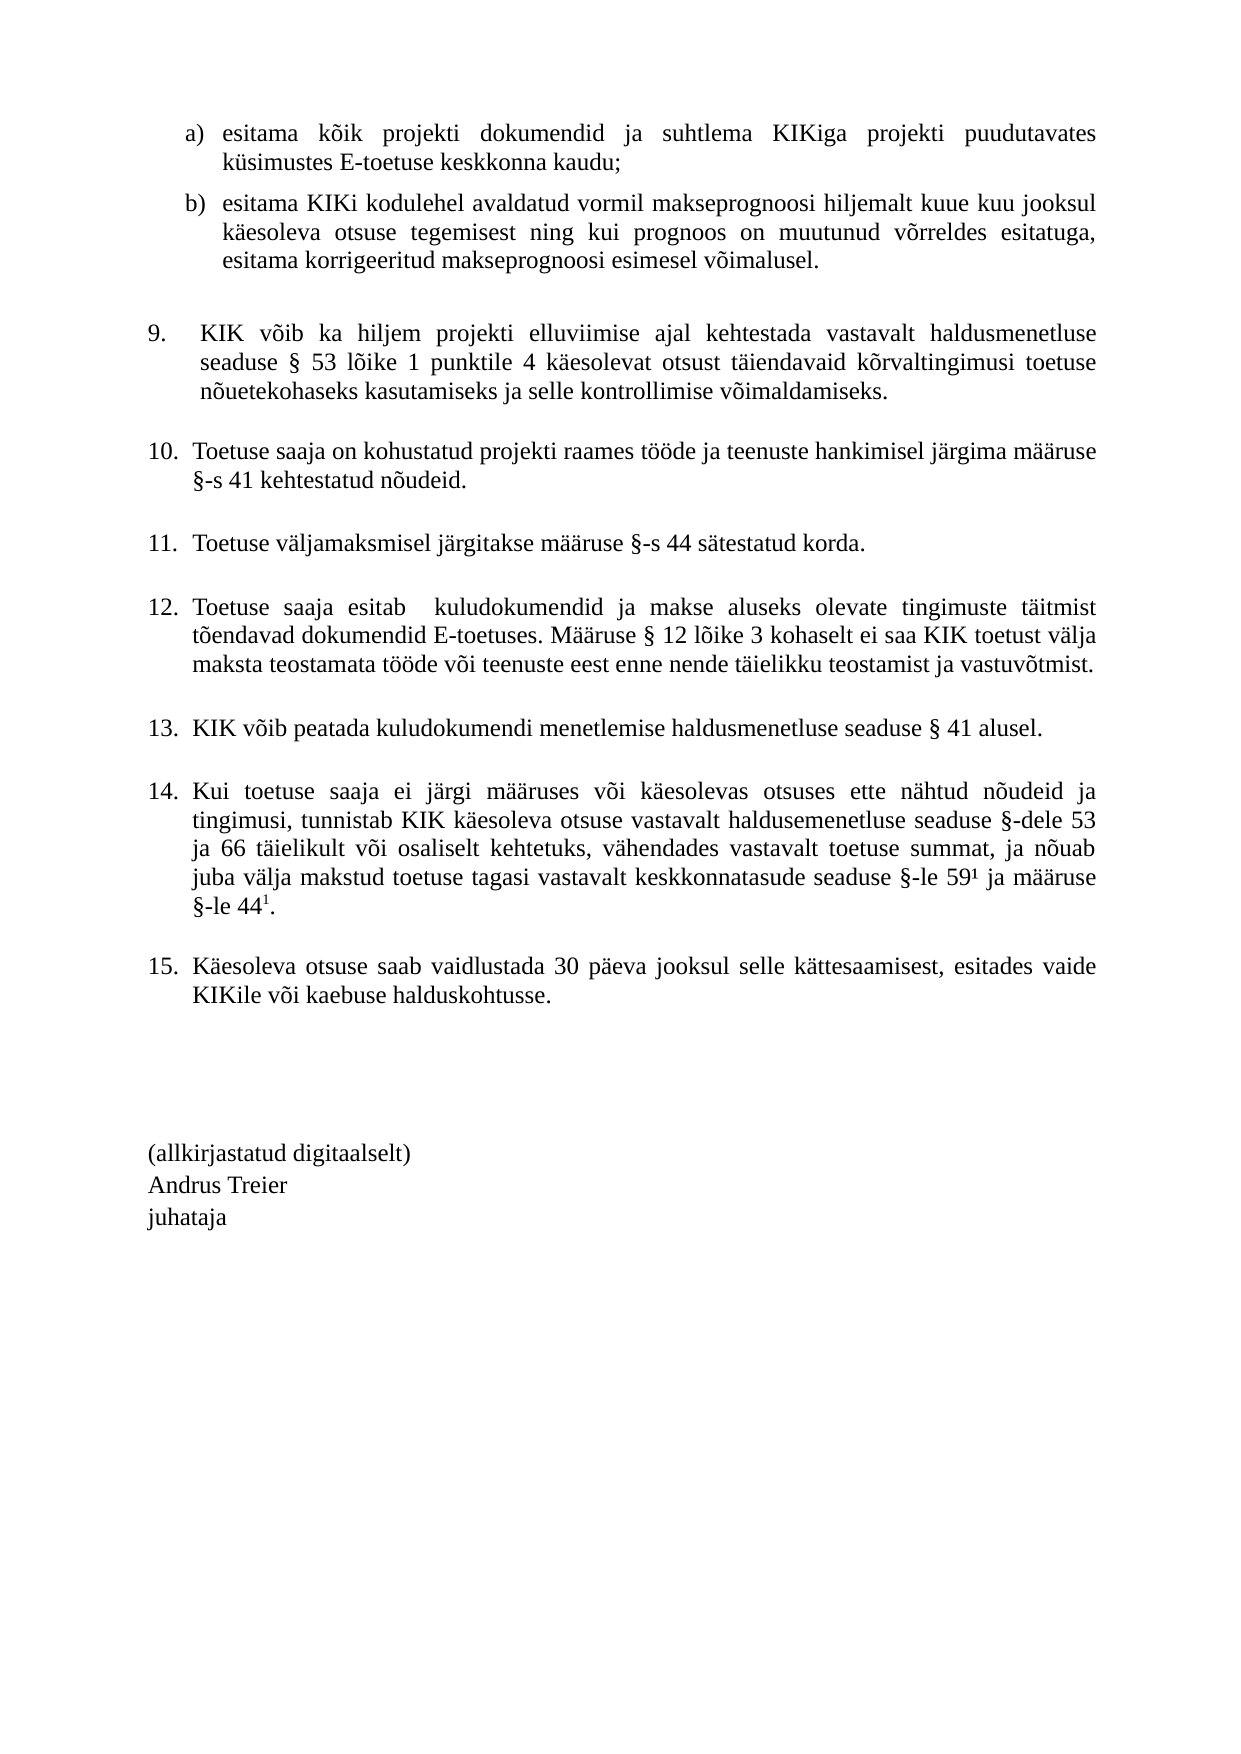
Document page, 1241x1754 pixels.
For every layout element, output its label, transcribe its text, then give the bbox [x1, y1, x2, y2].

list esitama kõik projekti dokumendid ja suhtlema KIKiga projekti puudutavates küsimustes E-toetuse keskkonna kaudu; [185, 118, 1097, 176]
list KIK võib peatada kuludokumendi menetlemise haldusmenetluse seaduse § 41 alusel. [148, 713, 1097, 741]
list Toetuse väljamaksmisel järgitakse määruse §-s 44 sätestatud korda. [148, 528, 1097, 557]
text (allkirjastatud digitaalselt) [148, 1138, 1152, 1167]
list Kui toetuse saaja ei järgi määruses või käesolevas otsuses ette nähtud nõudeid ja tingimusi, tunnistab KIK käesoleva otsuse vastavalt haldusemenetluse seaduse §-dele 53 ja 66 täielikult või osaliselt kehtetuks, vähendades vastavalt toetuse summat, ja nõuab juba välja makstud toetuse tagasi vastavalt keskkonnatasude seaduse §-le 59¹ ja määruse §-le 441. [148, 776, 1097, 920]
text Andrus Treier [148, 1170, 1152, 1199]
list esitama KIKi kodulehel avaldatud vormil makseprognoosi hiljemalt kuue kuu jooksul käesoleva otsuse tegemisest ning kui prognoos on muutunud võrreldes esitatuga, esitama korrigeeritud makseprognoosi esimesel võimalusel. [185, 188, 1097, 274]
list KIK võib ka hiljem projekti elluviimise ajal kehtestada vastavalt haldusmenetluse seaduse § 53 lõike 1 punktile 4 käesolevat otsust täiendavaid kõrvaltingimusi toetuse nõuetekohaseks kasutamiseks ja selle kontrollimise võimaldamiseks. [148, 318, 1097, 405]
list Toetuse saaja esitab kuludokumendid ja makse aluseks olevate tingimuste täitmist tõendavad dokumendid E-toetuses. Määruse § 12 lõike 3 kohaselt ei saa KIK toetust välja maksta teostamata tööde või teenuste eest enne nende täielikku teostamist ja vastuvõtmist. [148, 592, 1097, 678]
list Käesoleva otsuse saab vaidlustada 30 päeva jooksul selle kättesaamisest, esitades vaide KIKile või kaebuse halduskohtusse. [148, 951, 1097, 1009]
list Toetuse saaja on kohustatud projekti raames tööde ja teenuste hankimisel järgima määruse §-s 41 kehtestatud nõudeid. [148, 436, 1097, 494]
text juhataja [148, 1202, 1152, 1231]
